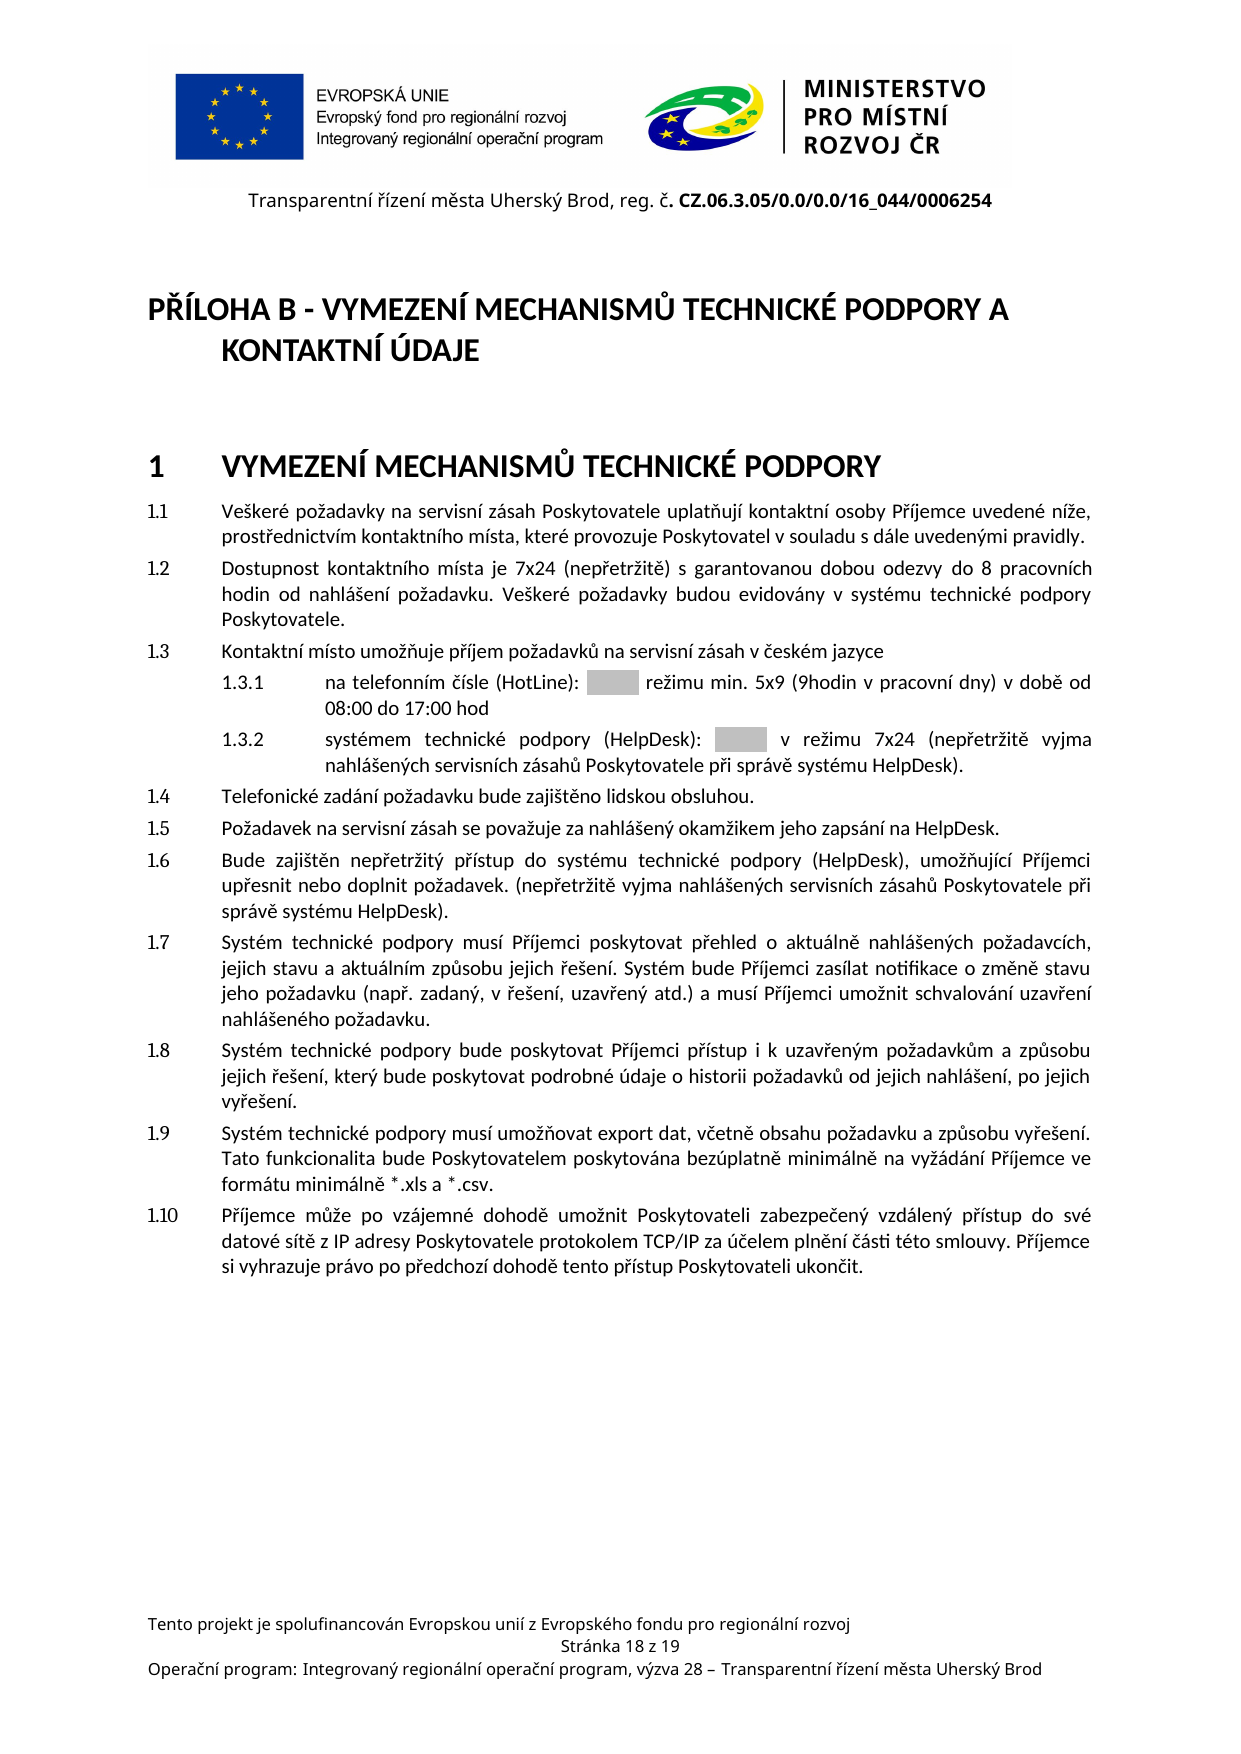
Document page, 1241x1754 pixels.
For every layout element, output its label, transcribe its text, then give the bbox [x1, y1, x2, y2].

subtitle Bude zajištěn nepřetržitý přístup do systému technické podpory (HelpDesk), umožňující Příjemci upřesnit nebo doplnit požadavek. (nepřetržitě vyjma nahlášených servisních zásahů Poskytovatele při správě systému HelpDesk). [148, 847, 1093, 923]
picture [147, 44, 1013, 188]
subtitle Příloha B - Vymezení mechanismů technické podpory a kontaktní údaje [148, 288, 1093, 370]
subtitle Příjemce může po vzájemné dohodě umožnit Poskytovateli zabezpečený vzdálený přístup do své datové sítě z IP adresy Poskytovatele protokolem TCP/IP za účelem plnění části této smlouvy. Příjemce si vyhrazuje právo po předchozí dohodě tento přístup Poskytovateli ukončit. [148, 1202, 1093, 1279]
subtitle Požadavek na servisní zásah se považuje za nahlášený okamžikem jeho zapsání na HelpDesk. [148, 815, 1093, 841]
subtitle systémem technické podpory (HelpDesk): v režimu 7x24 (nepřetržitě vyjma nahlášených servisních zásahů Poskytovatele při správě systému HelpDesk). [221, 727, 1093, 777]
subtitle Telefonické zadání požadavku bude zajištěno lidskou obsluhou. [148, 784, 1093, 809]
subtitle Veškeré požadavky na servisní zásah Poskytovatele uplatňují kontaktní osoby Příjemce uvedené níže, prostřednictvím kontaktního místa, které provozuje Poskytovatel v souladu s dále uvedenými pravidly. [148, 498, 1093, 549]
subtitle Kontaktní místo umožňuje příjem požadavků na servisní zásah v českém jazyce [148, 638, 1093, 663]
subtitle na telefonním čísle (HotLine): režimu min. 5x9 (9hodin v pracovní dny) v době od 08:00 do 17:00 hod [221, 669, 1093, 720]
subtitle Dostupnost kontaktního místa je 7x24 (nepřetržitě) s garantovanou dobou odezvy do 8 pracovních hodin od nahlášení požadavku. Veškeré požadavky budou evidovány v systému technické podpory Poskytovatele. [148, 555, 1093, 632]
subtitle Systém technické podpory musí umožňovat export dat, včetně obsahu požadavku a způsobu vyřešení. Tato funkcionalita bude Poskytovatelem poskytována bezúplatně minimálně na vyžádání Příjemce ve formátu minimálně *.xls a *.csv. [148, 1120, 1093, 1196]
subtitle Vymezení mechanismů technické podpory [148, 445, 1093, 486]
subtitle Systém technické podpory musí Příjemci poskytovat přehled o aktuálně nahlášených požadavcích, jejich stavu a aktuálním způsobu jejich řešení. Systém bude Příjemci zasílat notifikace o změně stavu jeho požadavku (např. zadaný, v řešení, uzavřený atd.) a musí Příjemci umožnit schvalování uzavření nahlášeného požadavku. [148, 929, 1093, 1031]
subtitle Systém technické podpory bude poskytovat Příjemci přístup i k uzavřeným požadavkům a způsobu jejich řešení, který bude poskytovat podrobné údaje o historii požadavků od jejich nahlášení, po jejich vyřešení. [148, 1037, 1093, 1114]
